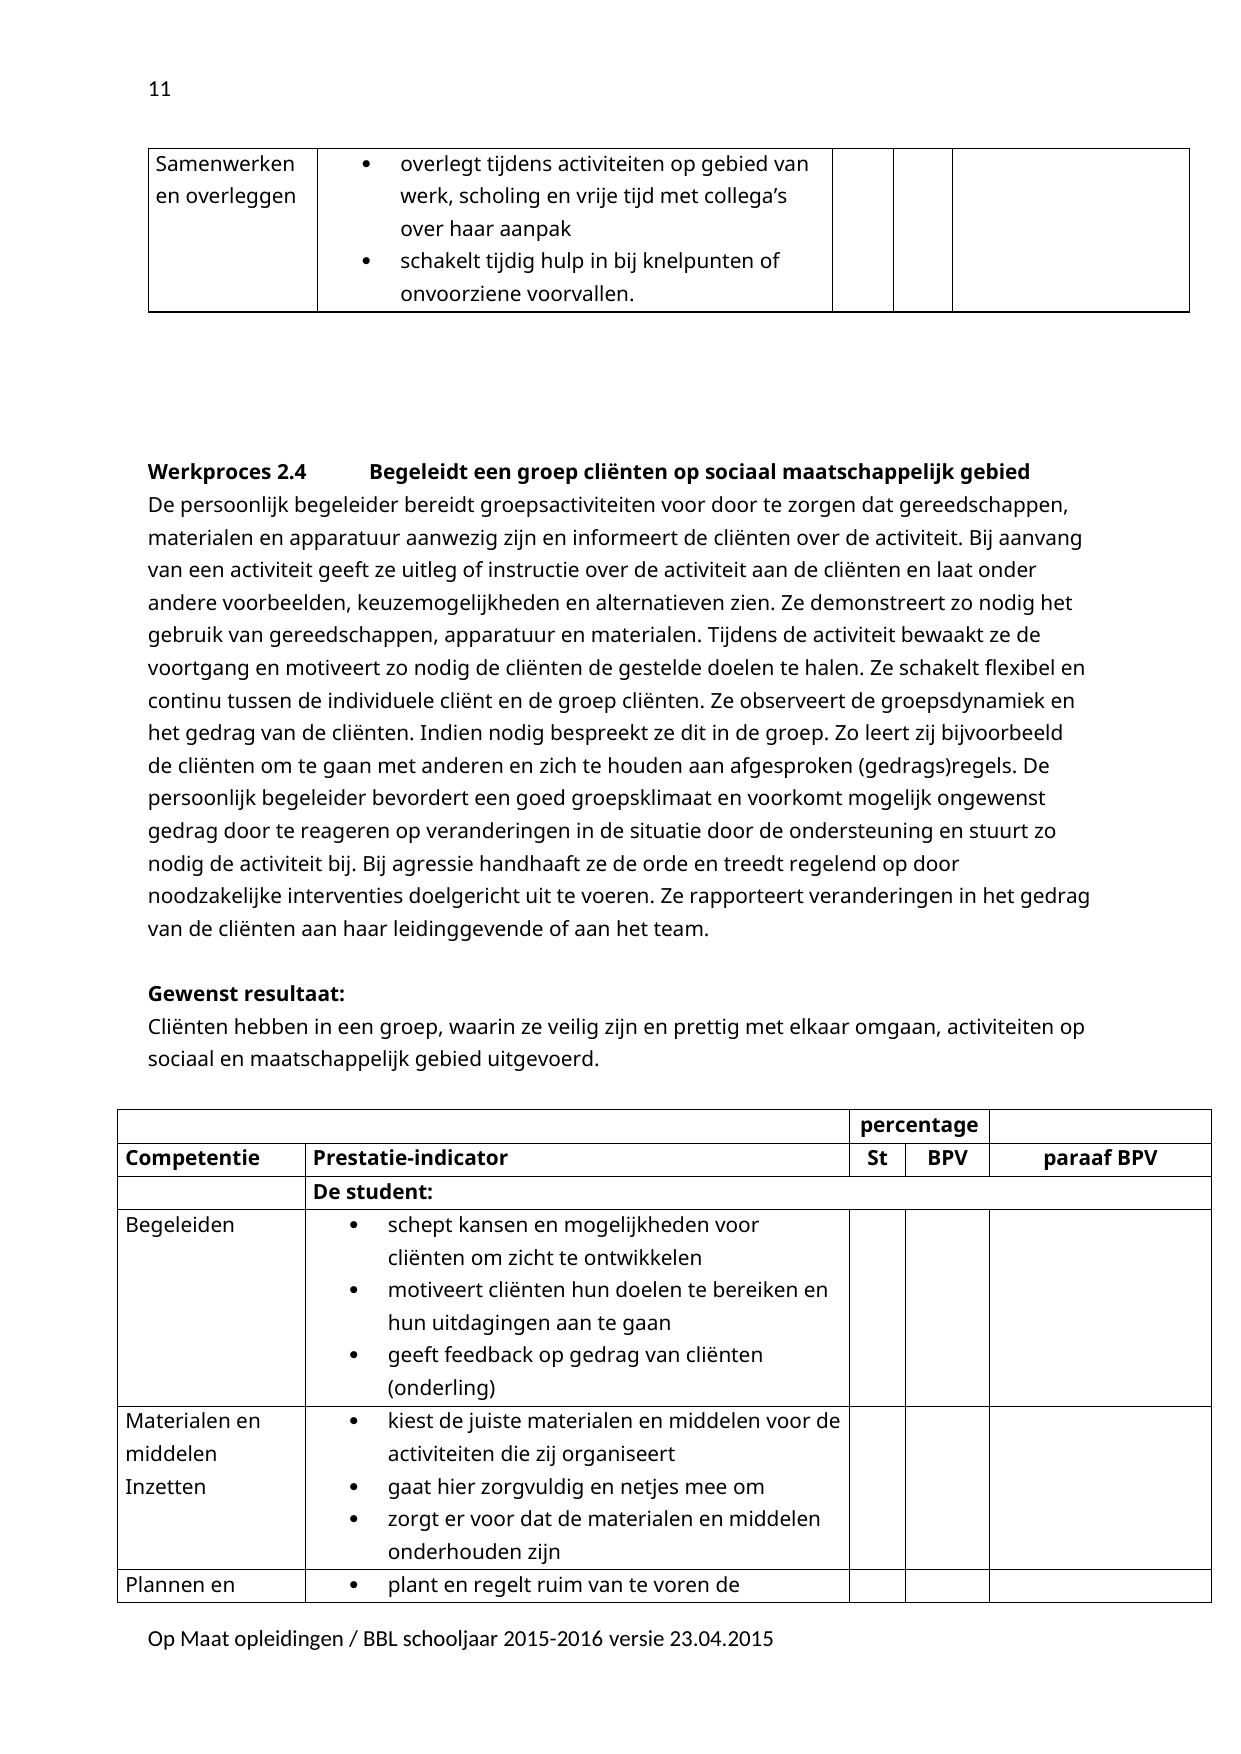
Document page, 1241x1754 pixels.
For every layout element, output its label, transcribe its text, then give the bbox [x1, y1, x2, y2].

table_header [990, 1110, 1211, 1142]
table_cell [894, 149, 952, 311]
table_cell Materialen en middelen Inzetten [118, 1407, 305, 1569]
table_cell [990, 1210, 1211, 1406]
table_cell paraaf BPV [990, 1144, 1211, 1176]
table_cell [118, 1177, 305, 1209]
table_cell [833, 149, 893, 311]
table_cell Competentie [118, 1144, 305, 1176]
table_cell [990, 1570, 1211, 1602]
text De persoonlijk begeleider bereidt groepsactiviteiten voor door te zorgen dat gereedschappen, materialen en apparatuur aanwezig zijn en informeert de cliënten over de activiteit. Bij aanvang van een activiteit geeft ze uitleg of instructie over de activiteit aan de cliënten en laat onder andere voorbeelden, keuzemogelijkheden en alternatieven zien. Ze demonstreert zo nodig het gebruik van gereedschappen, apparatuur en materialen. Tijdens de activiteit bewaakt ze de voortgang en motiveert zo nodig de cliënten de gestelde doelen te halen. Ze schakelt flexibel en continu tussen de individuele cliënt en de groep cliënten. Ze observeert de groepsdynamiek en het gedrag van de cliënten. Indien nodig bespreekt ze dit in de groep. Zo leert zij bijvoorbeeld de cliënten om te gaan met anderen en zich te houden aan afgesproken (gedrags)regels. De persoonlijk begeleider bevordert een goed groepsklimaat en voorkomt mogelijk ongewenst gedrag door te reageren op veranderingen in de situatie door de ondersteuning en stuurt zo nodig de activiteit bij. Bij agressie handhaaft ze de orde en treedt regelend op door noodzakelijke interventies doelgericht uit te voeren. Ze rapporteert veranderingen in het gedrag van de cliënten aan haar leidinggevende of aan het team. [148, 490, 1093, 942]
table_cell Prestatie-indicator [306, 1144, 849, 1176]
table_cell [850, 1210, 905, 1406]
text Cliënten hebben in een groep, waarin ze veilig zijn en prettig met elkaar omgaan, activiteiten op sociaal en maatschappelijk gebied uitgevoerd. [148, 1012, 1093, 1073]
table_cell Begeleiden [118, 1210, 305, 1406]
table_cell [906, 1407, 989, 1569]
table_cell [990, 1407, 1211, 1569]
text Werkproces 2.4 Begeleidt een groep cliënten op sociaal maatschappelijk gebied [148, 457, 1093, 486]
text Gewenst resultaat: [148, 979, 1093, 1008]
table_header [118, 1110, 849, 1142]
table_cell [118, 1570, 305, 1602]
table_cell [306, 1570, 849, 1602]
table_cell kiest de juiste materialen en middelen voor de activiteiten die zij organiseert gaat hier zorgvuldig en netjes mee om zorgt er voor dat de materialen en middelen onderhouden zijn [306, 1407, 849, 1569]
table_cell overlegt tijdens activiteiten op gebied van werk, scholing en vrije tijd met collega’s over haar aanpak schakelt tijdig hulp in bij knelpunten of onvoorziene voorvallen. [318, 149, 832, 311]
table_cell [850, 1407, 905, 1569]
table_cell Samenwerken en overleggen [149, 149, 317, 311]
table_cell schept kansen en mogelijkheden voor cliënten om zicht te ontwikkelen motiveert cliënten hun doelen te bereiken en hun uitdagingen aan te gaan geeft feedback op gedrag van cliënten (onderling) [306, 1210, 849, 1406]
table_header percentage [850, 1110, 989, 1142]
table_cell [906, 1210, 989, 1406]
table_cell St [850, 1144, 905, 1176]
table_cell [953, 149, 1189, 311]
table_cell [850, 1570, 905, 1602]
table_cell BPV [906, 1144, 989, 1176]
table_cell De student: [306, 1177, 1211, 1209]
table_cell [906, 1570, 989, 1602]
